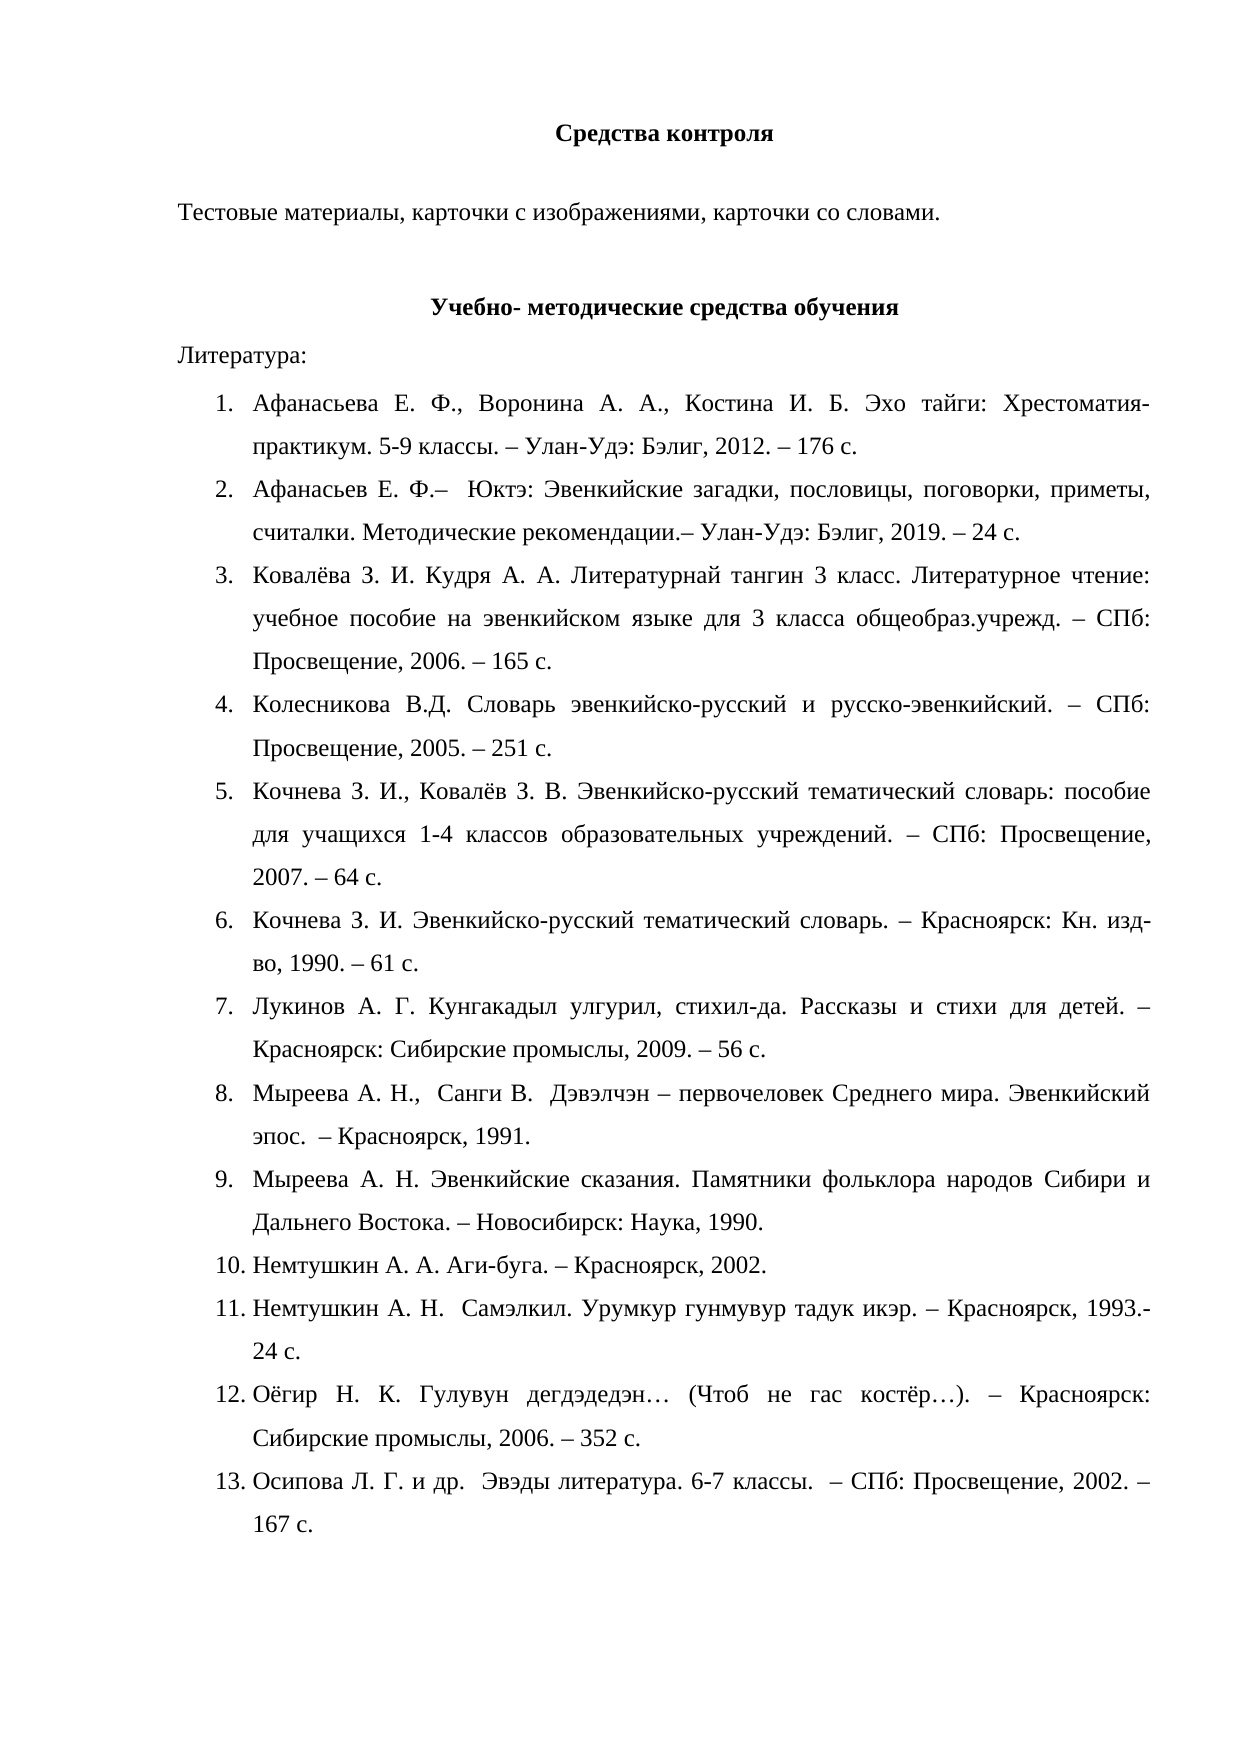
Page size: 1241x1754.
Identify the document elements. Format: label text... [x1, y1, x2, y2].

list Немтушкин А. Н. Самэлкил. Урумкур гунмувур тадук икэр. – Красноярск, 1993.- 24 с. [215, 1293, 1152, 1365]
list Колесникова В.Д. Словарь эвенкийско-русский и русско-эвенкийский. – СПб: Просвещение, 2005. – 251 с. [215, 689, 1152, 761]
list Кочнева З. И., Ковалёв З. В. Эвенкийско-русский тематический словарь: пособие для учащихся 1-4 классов образовательных учреждений. – СПб: Просвещение, 2007. – 64 с. [215, 776, 1152, 891]
text Средства контроля [177, 118, 1152, 147]
list Лукинов А. Г. Кунгакадыл улгурил, стихил-да. Рассказы и стихи для детей. – Красноярск: Сибирские промыслы, 2009. – 56 с. [215, 991, 1152, 1063]
list Осипова Л. Г. и др. Эвэды литература. 6-7 классы. – СПб: Просвещение, 2002. – 167 с. [215, 1466, 1152, 1538]
text Литература: [177, 340, 1152, 369]
list Немтушкин А. А. Аги-буга. – Красноярск, 2002. [215, 1250, 1152, 1279]
list Афанасьева Е. Ф., Воронина А. А., Костина И. Б. Эхо тайги: Хрестоматия-практикум. 5-9 классы. – Улан-Удэ: Бэлиг, 2012. – 176 с. [215, 388, 1152, 459]
list Ковалёва З. И. Кудря А. А. Литературнай тангин 3 класс. Литературное чтение: учебное пособие на эвенкийском языке для 3 класса общеобраз.учрежд. – СПб: Просвещение, 2006. – 165 с. [215, 560, 1152, 675]
list Афанасьев Е. Ф.– Юктэ: Эвенкийские загадки, пословицы, поговорки, приметы, считалки. Методические рекомендации.– Улан-Удэ: Бэлиг, 2019. – 24 с. [215, 474, 1152, 546]
list Кочнева З. И. Эвенкийско-русский тематический словарь. – Красноярск: Кн. изд-во, 1990. – 61 с. [215, 905, 1152, 977]
list Мыреева А. Н., Санги В. Дэвэлчэн – первочеловек Среднего мира. Эвенкийский эпос. – Красноярск, 1991. [215, 1078, 1152, 1149]
list Оёгир Н. К. Гулувун дегдэдедэн… (Чтоб не гас костёр…). – Красноярск: Сибирские промыслы, 2006. – 352 с. [215, 1379, 1152, 1451]
text Учебно- методические средства обучения [177, 292, 1152, 321]
text Тестовые материалы, карточки с изображениями, карточки со словами. [177, 197, 1152, 226]
list Мыреева А. Н. Эвенкийские сказания. Памятники фольклора народов Сибири и Дальнего Востока. – Новосибирск: Наука, 1990. [215, 1164, 1152, 1236]
